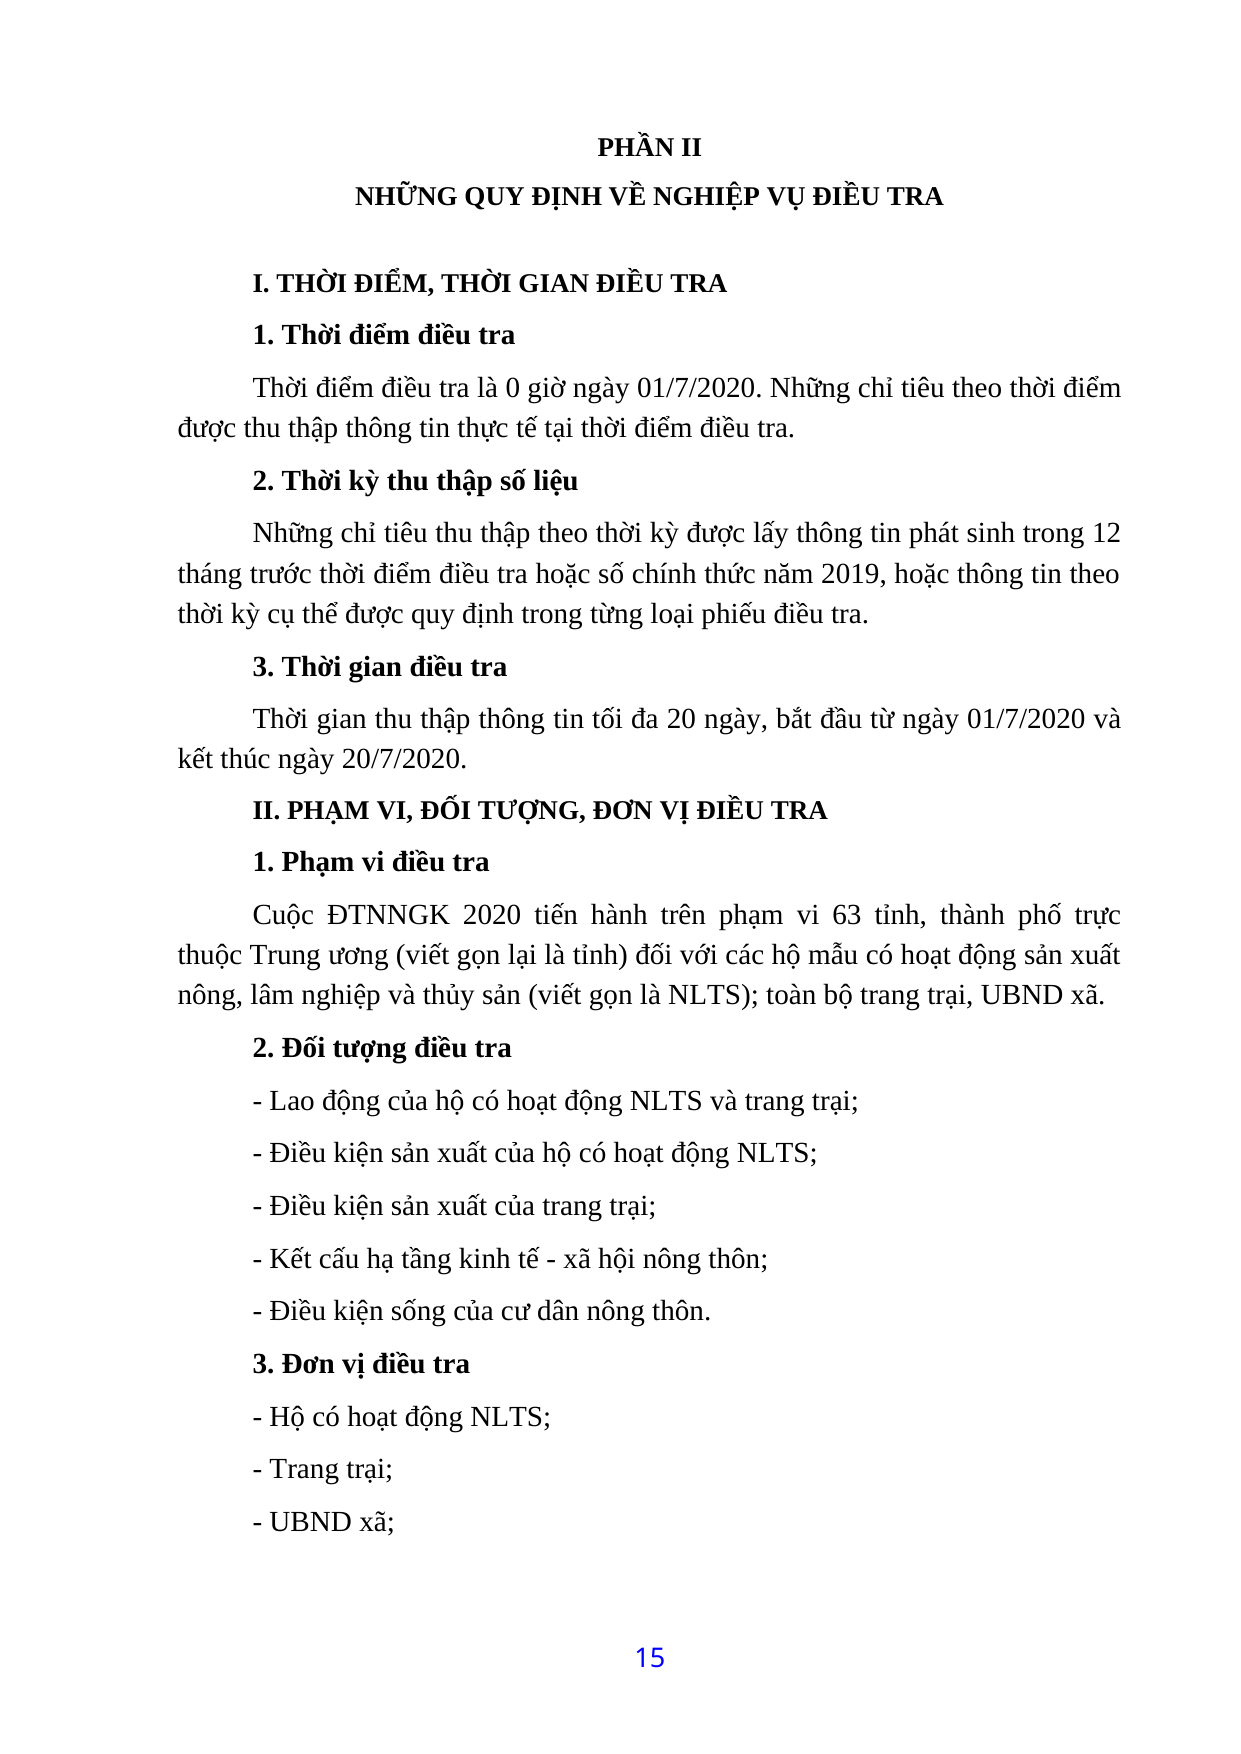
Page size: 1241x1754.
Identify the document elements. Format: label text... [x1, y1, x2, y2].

text 2. Đối tượng điều tra [177, 1030, 1122, 1063]
text 1. Phạm vi điều tra [177, 844, 1122, 878]
text 2. Thời kỳ thu thập số liệu [177, 463, 1122, 496]
subtitle I. THỜI ĐIỂM, THỜI GIAN ĐIỀU TRA [177, 267, 1122, 299]
text - Trang trại; [177, 1452, 1122, 1485]
text Những chỉ tiêu thu thập theo thời kỳ được lấy thông tin phát sinh trong 12 tháng trước thời điểm điều tra hoặc số chính thức năm 2019, hoặc thông tin theo thời kỳ cụ thể được quy định trong từng loại phiếu điều tra. [177, 516, 1122, 629]
text 3. Đơn vị điều tra [177, 1346, 1122, 1380]
subtitle II. PHẠM VI, ĐỐI TƯỢNG, ĐƠN VỊ ĐIỀU TRA [177, 794, 1122, 826]
text Thời gian thu thập thông tin tối đa 20 ngày, bắt đầu từ ngày 01/7/2020 và kết thúc ngày 20/7/2020. [177, 701, 1122, 775]
text - Kết cấu hạ tầng kinh tế - xã hội nông thôn; [177, 1241, 1122, 1274]
text Cuộc ĐTNNGK 2020 tiến hành trên phạm vi 63 tỉnh, thành phố trực thuộc Trung ương (viết gọn lại là tỉnh) đối với các hộ mẫu có hoạt động sản xuất nông, lâm nghiệp và thủy sản (viết gọn là NLTS); toàn bộ trang trại, UBND xã. [177, 897, 1122, 1011]
text - Lao động của hộ có hoạt động NLTS và trang trại; [177, 1083, 1122, 1116]
text - UBND xã; [177, 1504, 1122, 1538]
subtitle PHẦN II [177, 131, 1122, 162]
subtitle NHỮNG QUY ĐỊNH VỀ NGHIỆP VỤ ĐIỀU TRA [177, 180, 1122, 212]
text 3. Thời gian điều tra [177, 649, 1122, 682]
text - Điều kiện sản xuất của trang trại; [177, 1188, 1122, 1222]
text Thời điểm điều tra là 0 giờ ngày 01/7/2020. Những chỉ tiêu theo thời điểm được thu thập thông tin thực tế tại thời điểm điều tra. [177, 370, 1122, 444]
text - Hộ có hoạt động NLTS; [177, 1399, 1122, 1432]
text - Điều kiện sản xuất của hộ có hoạt động NLTS; [177, 1135, 1122, 1169]
text 1. Thời điểm điều tra [177, 317, 1122, 351]
text - Điều kiện sống của cư dân nông thôn. [177, 1293, 1122, 1327]
